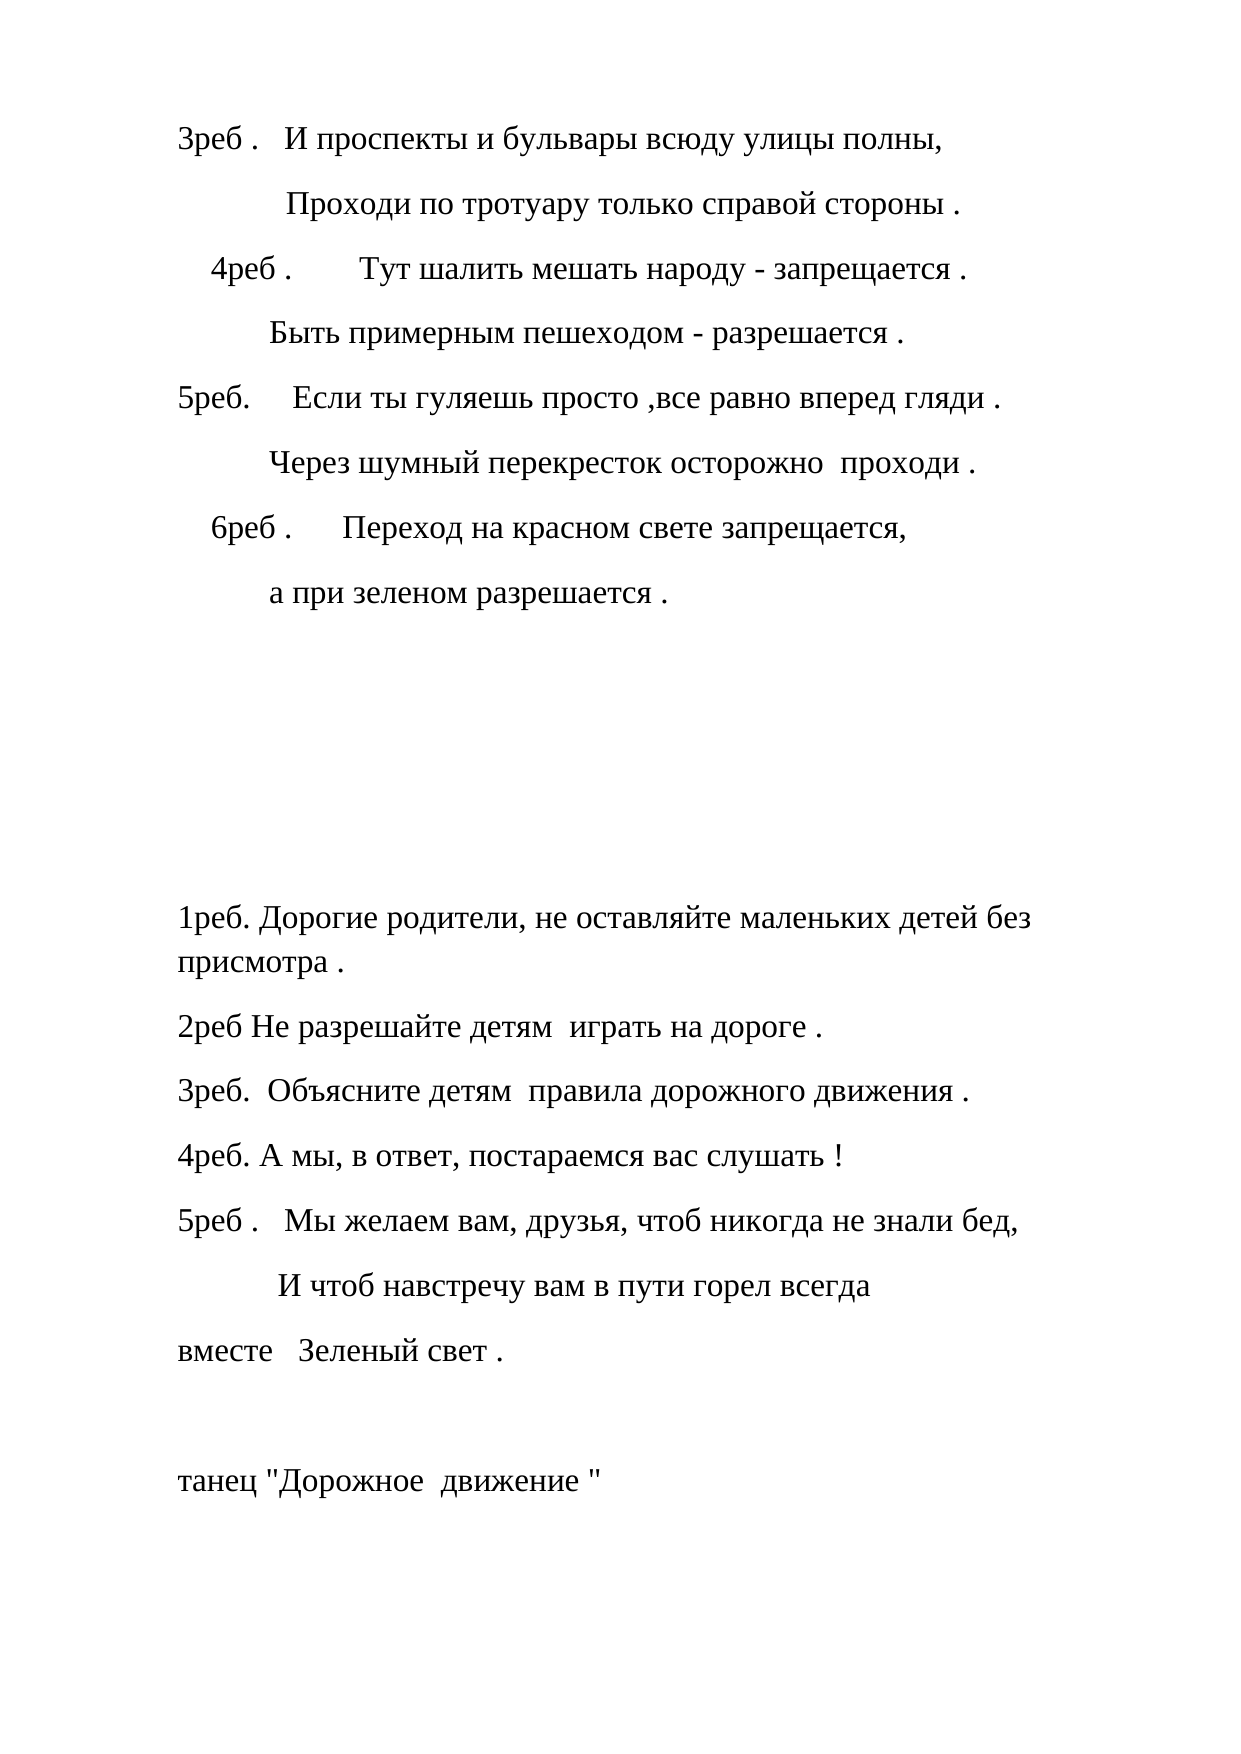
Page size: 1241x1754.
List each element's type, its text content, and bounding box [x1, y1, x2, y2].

text 3реб. Объясните детям правила дорожного движения . [177, 1071, 1152, 1109]
text Проходи по тротуару только справой стороны . [177, 183, 1152, 221]
text И чтоб навстречу вам в пути горел всегда [177, 1265, 1152, 1304]
text 5реб. Если ты гуляешь просто ,все равно вперед гляди . [177, 378, 1152, 416]
text 4реб . Тут шалить мешать народу - запрещается . [177, 248, 1152, 286]
text 3реб . И проспекты и бульвары всюду улицы полны, [177, 118, 1152, 156]
text 1реб. Дорогие родители, не оставляйте маленьких детей без присмотра . [177, 897, 1152, 979]
text 2реб Не разрешайте детям играть на дороге . [177, 1006, 1152, 1044]
text 6реб . Переход на красном свете запрещается, [177, 507, 1152, 546]
text а при зеленом разрешается . [177, 572, 1152, 611]
text танец "Дорожное движение " [177, 1460, 1152, 1498]
text 4реб. А мы, в ответ, постараемся вас слушать ! [177, 1136, 1152, 1174]
text вместе Зеленый свет . [177, 1330, 1152, 1369]
text Быть примерным пешеходом - разрешается . [177, 313, 1152, 351]
text 5реб . Мы желаем вам, друзья, чтоб никогда не знали бед, [177, 1201, 1152, 1239]
text Через шумный перекресток осторожно проходи . [177, 443, 1152, 481]
